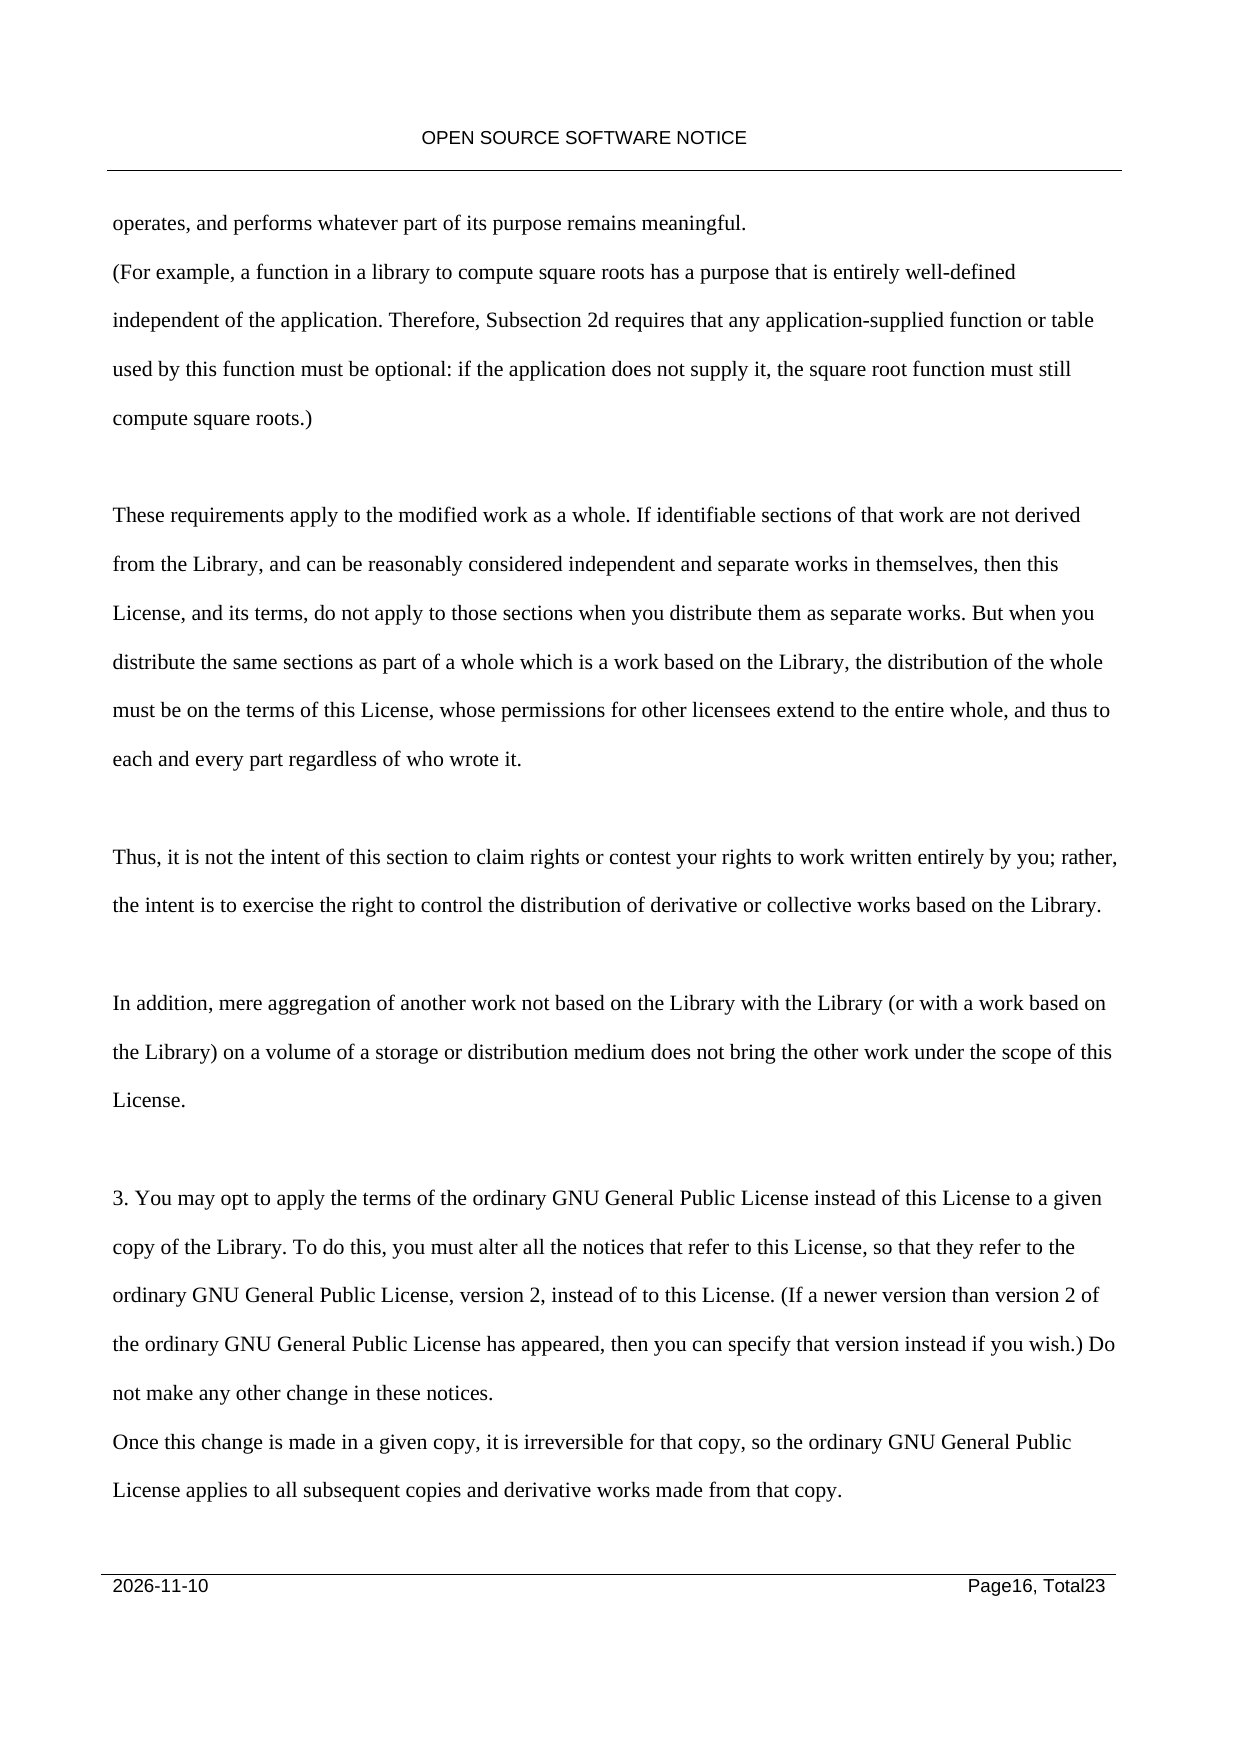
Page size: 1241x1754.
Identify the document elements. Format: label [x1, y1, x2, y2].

text [112, 206, 1128, 1506]
